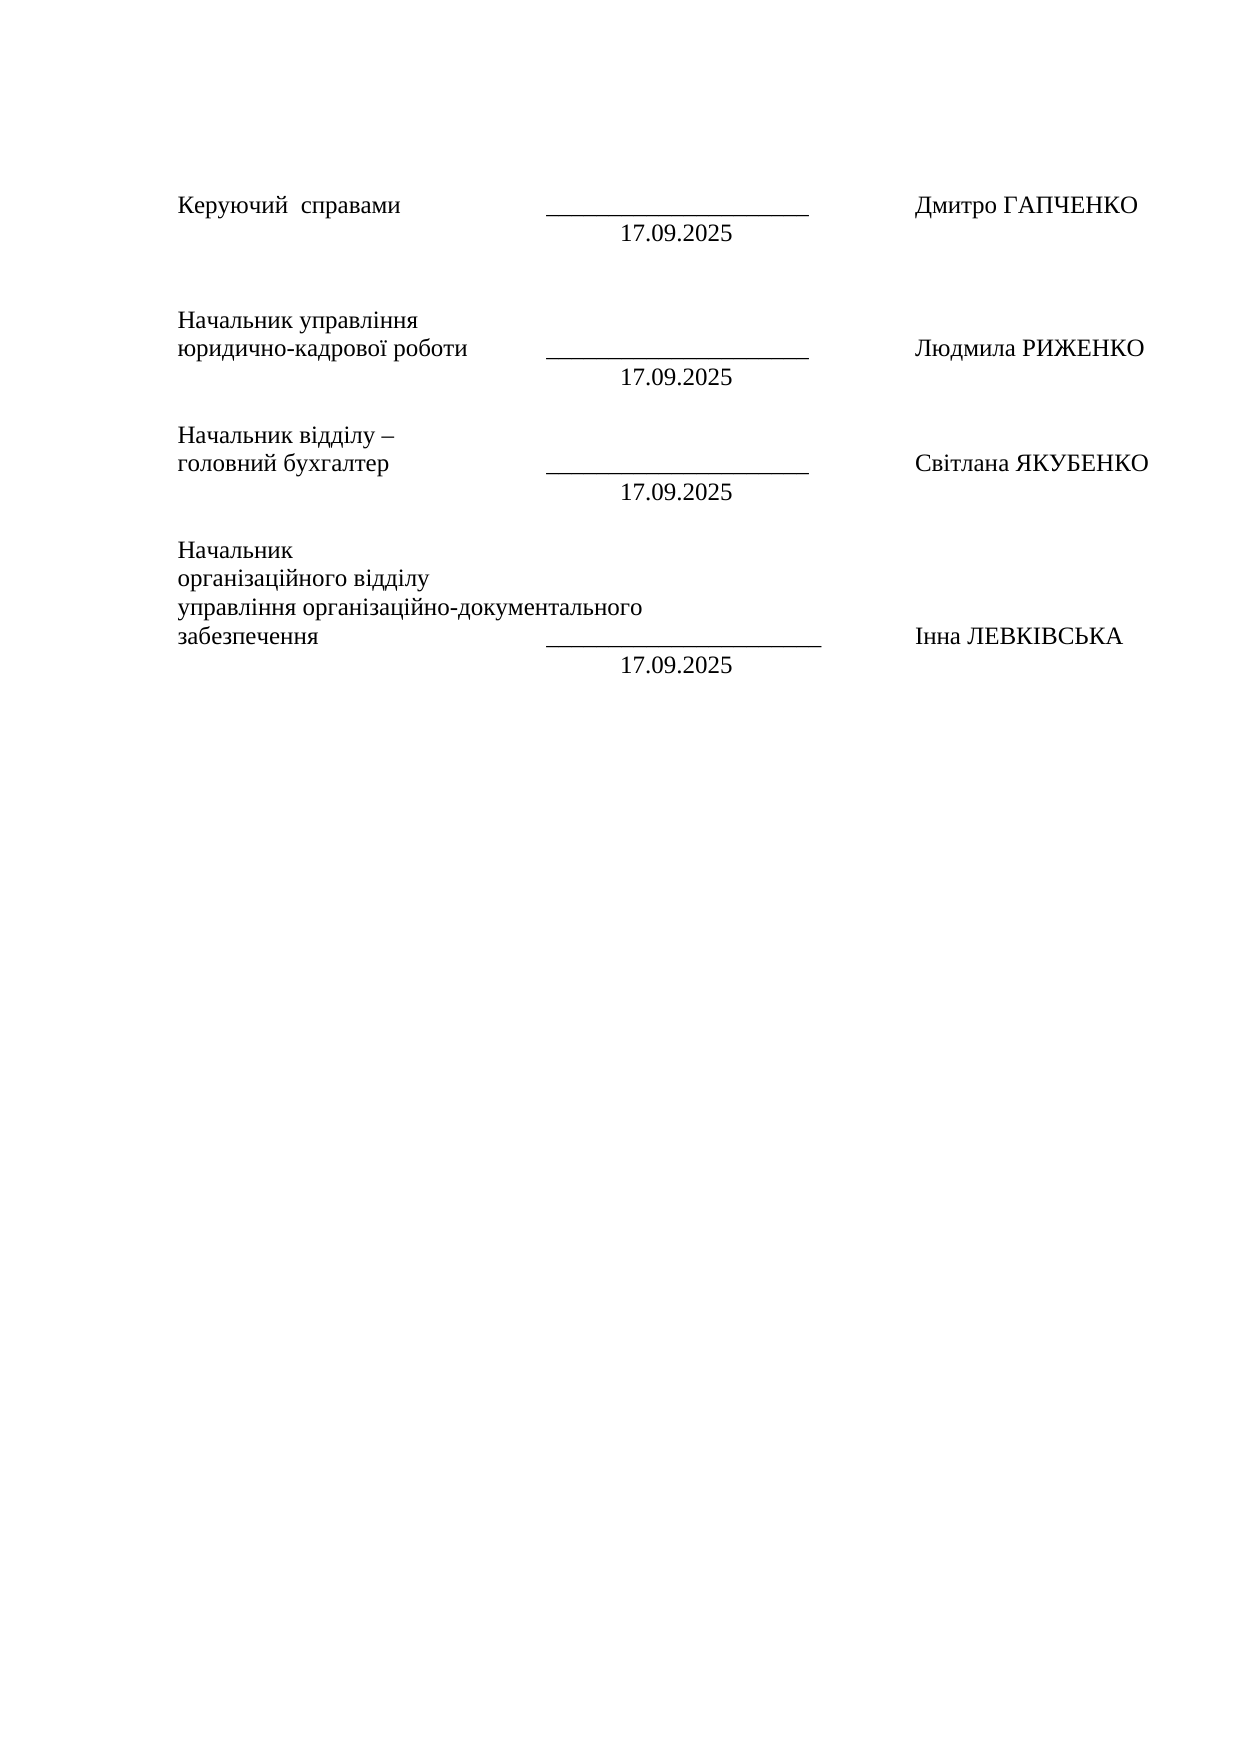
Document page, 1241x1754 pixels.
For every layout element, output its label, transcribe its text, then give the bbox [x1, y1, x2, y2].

text головний бухгалтер _____________________ Світлана ЯКУБЕНКО [177, 448, 1152, 477]
text забезпечення ______________________ Інна ЛЕВКІВСЬКА [177, 621, 1152, 650]
text юридично-кадрової роботи _____________________ Людмила РИЖЕНКО [177, 333, 1152, 362]
text управління організаційно-документального [177, 592, 1152, 621]
text Начальник відділу – [177, 420, 1152, 448]
text 17.09.2025 [177, 362, 1152, 391]
text організаційного відділу [177, 563, 1152, 592]
text Начальник управління [177, 305, 1152, 333]
text 17.09.2025 [177, 218, 1152, 276]
text Начальник [177, 535, 1152, 563]
text 17.09.2025 [177, 650, 1152, 678]
text 17.09.2025 [177, 477, 1152, 506]
text Керуючий справами _____________________ Дмитро ГАПЧЕНКО [177, 190, 1152, 218]
